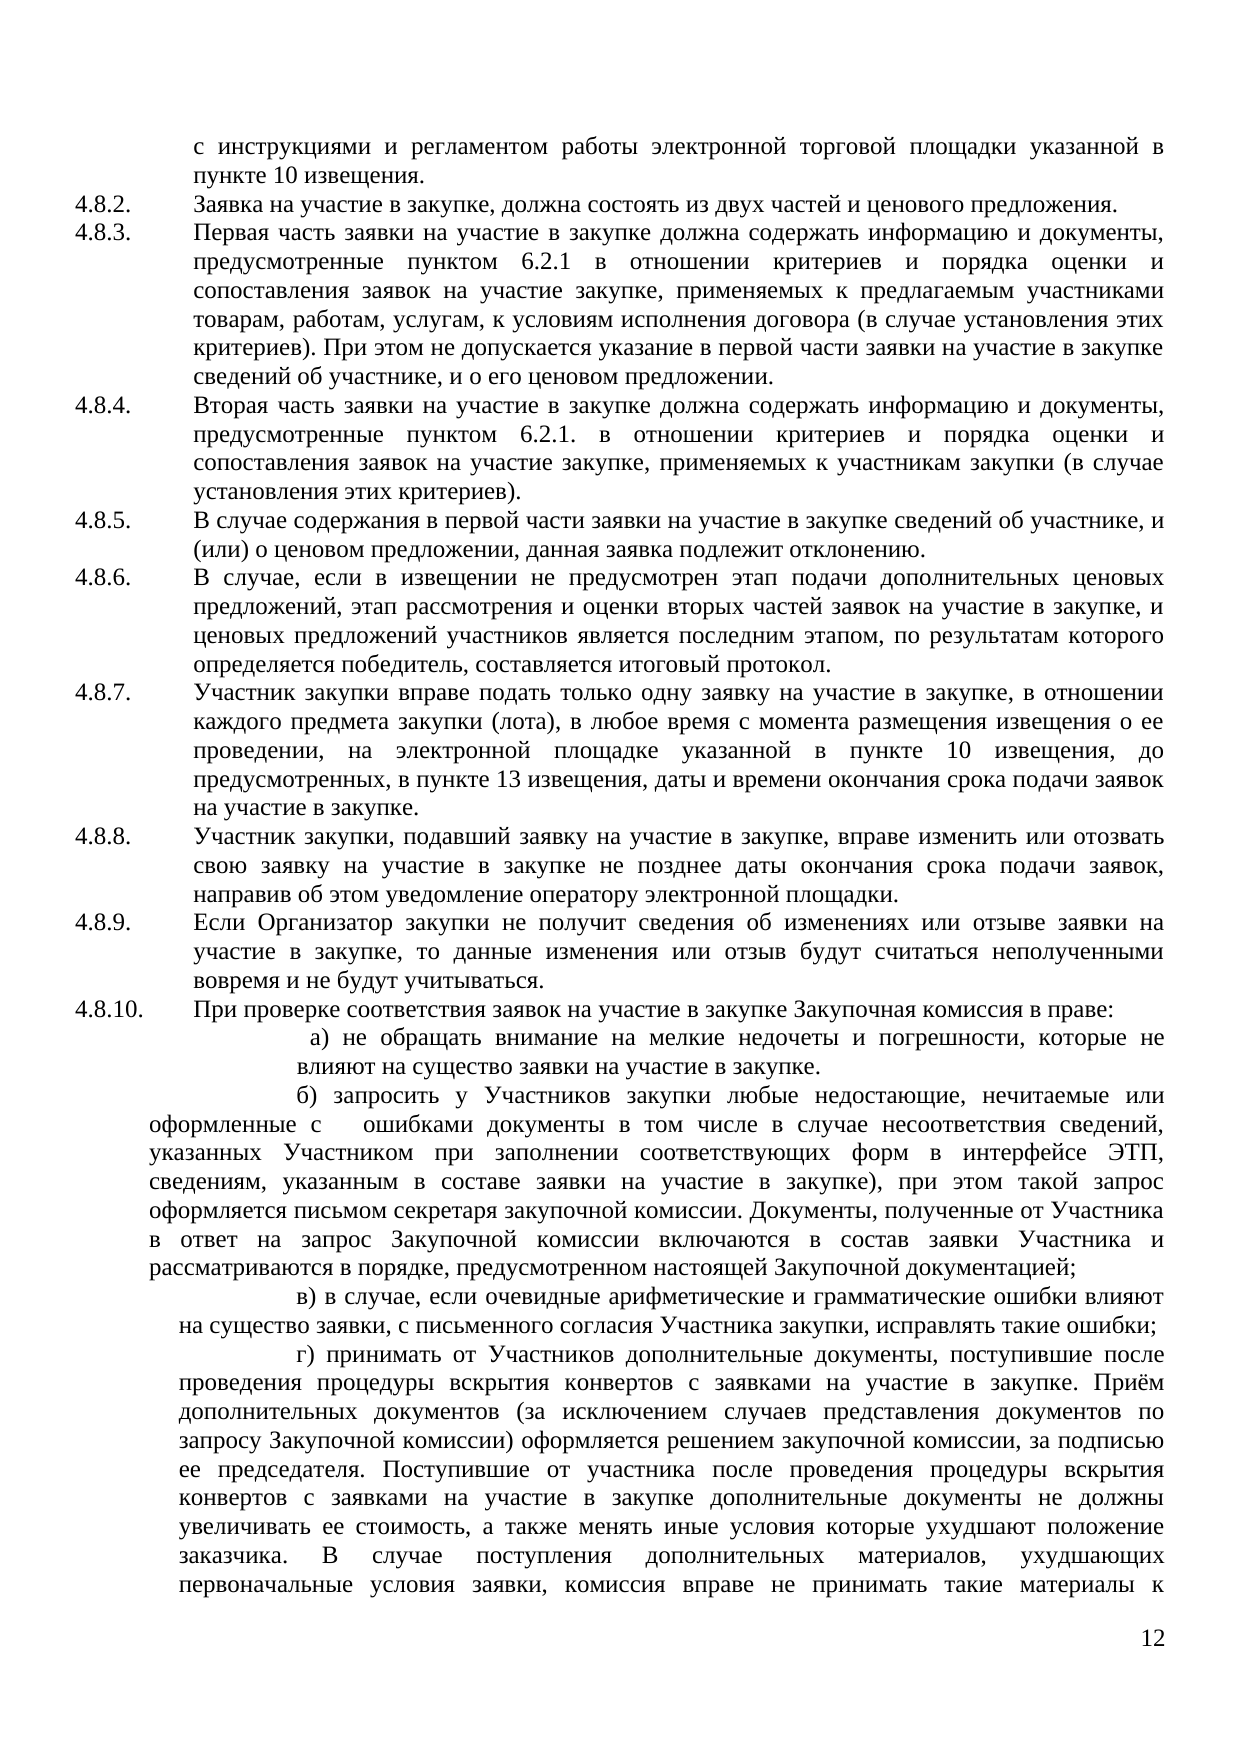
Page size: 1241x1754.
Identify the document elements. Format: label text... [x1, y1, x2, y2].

list В случае, если в извещении не предусмотрен этап подачи дополнительных ценовых предложений, этап рассмотрения и оценки вторых частей заявок на участие в закупке, и ценовых предложений участников является последним этапом, по результатам которого определяется победитель, составляется итоговый протокол. [75, 562, 1165, 677]
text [178, 1339, 1165, 1597]
list Первая часть заявки на участие в закупке должна содержать информацию и документы, предусмотренные пунктом 6.2.1 в отношении критериев и порядка оценки и сопоставления заявок на участие закупке, применяемых к предлагаемым участниками товарам, работам, услугам, к условиям исполнения договора (в случае установления этих критериев). При этом не допускается указание в первой части заявки на участие в закупке сведений об участнике, и о его ценовом предложении. [75, 217, 1165, 390]
list Вторая часть заявки на участие в закупке должна содержать информацию и документы, предусмотренные пунктом 6.2.1. в отношении критериев и порядка оценки и сопоставления заявок на участие закупке, применяемых к участникам закупки (в случае установления этих критериев). [75, 390, 1165, 505]
text в) в случае, если очевидные арифметические и грамматические ошибки влияют на существо заявки, с письменного согласия Участника закупки, исправлять такие ошибки; [178, 1281, 1165, 1339]
list Участник закупки вправе подать только одну заявку на участие в закупке, в отношении каждого предмета закупки (лота), в любое время с момента размещения извещения о ее проведении, на электронной площадке указанной в пункте 10 извещения, до предусмотренных, в пункте 13 извещения, даты и времени окончания срока подачи заявок на участие в закупке. [75, 677, 1165, 821]
list а) не обращать внимание на мелкие недочеты и погрешности, которые не влияют на существо заявки на участие в закупке. [297, 1022, 1165, 1080]
list Если Организатор закупки не получит сведения об изменениях или отзыве заявки на участие в закупке, то данные изменения или отзыв будут считаться неполученными вовремя и не будут учитываться. [75, 907, 1165, 994]
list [75, 131, 1165, 189]
list При проверке соответствия заявок на участие в закупке Закупочная комиссия в праве: [75, 994, 1165, 1022]
list Заявка на участие в закупке, должна состоять из двух частей и ценового предложения. [75, 189, 1165, 217]
text б) запросить у Участников закупки любые недостающие, нечитаемые или оформленные с ошибками документы в том числе в случае несоответствия сведений, указанных Участником при заполнении соответствующих форм в интерфейсе ЭТП, сведениям, указанным в составе заявки на участие в закупке), при этом такой запрос оформляется письмом секретаря закупочной комиссии. Документы, полученные от Участника в ответ на запрос Закупочной комиссии включаются в состав заявки Участника и рассматриваются в порядке, предусмотренном настоящей Закупочной документацией; [149, 1080, 1165, 1281]
list В случае содержания в первой части заявки на участие в закупке сведений об участнике, и (или) о ценовом предложении, данная заявка подлежит отклонению. [75, 505, 1165, 562]
list Участник закупки, подавший заявку на участие в закупке, вправе изменить или отозвать свою заявку на участие в закупке не позднее даты окончания срока подачи заявок, направив об этом уведомление оператору электронной площадки. [75, 821, 1165, 907]
